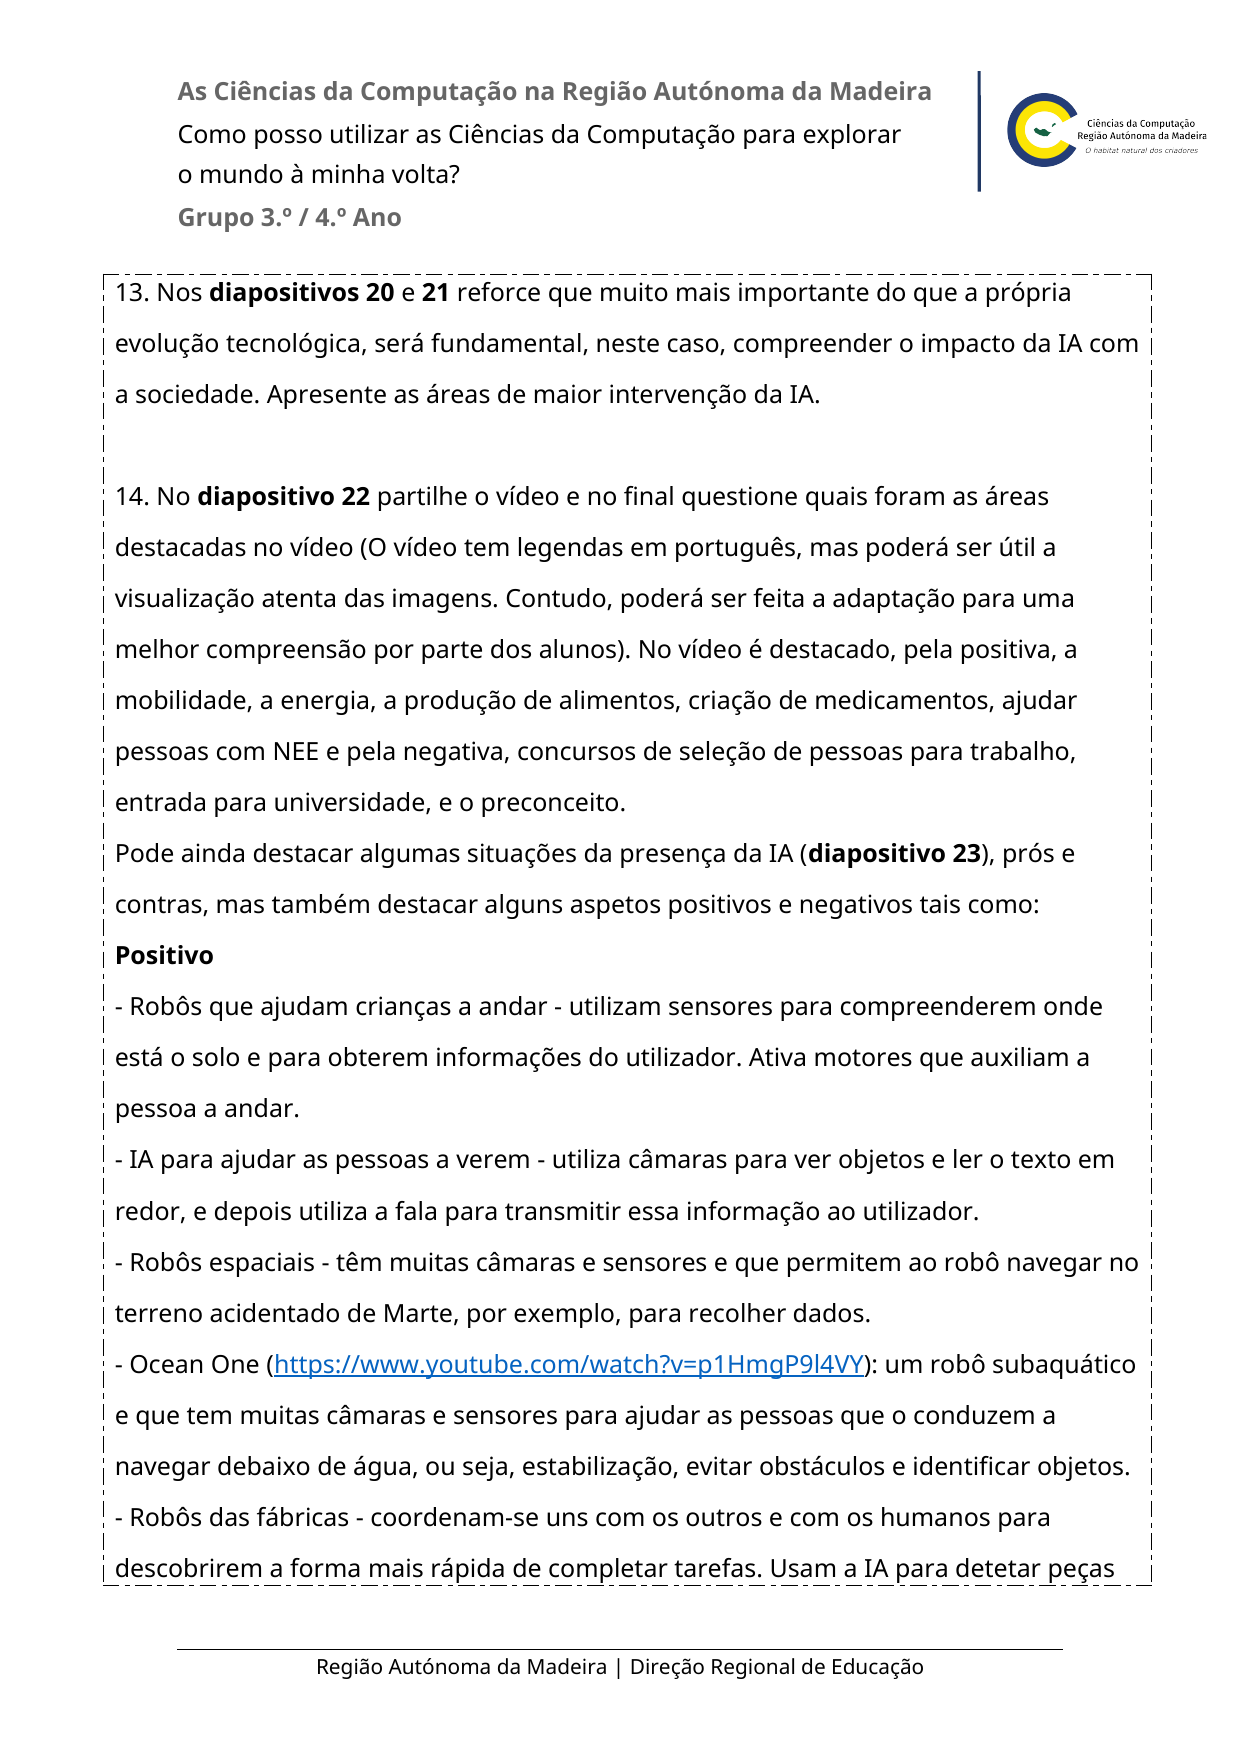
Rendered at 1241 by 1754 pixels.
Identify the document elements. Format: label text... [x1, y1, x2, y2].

picture [1007, 93, 1207, 167]
